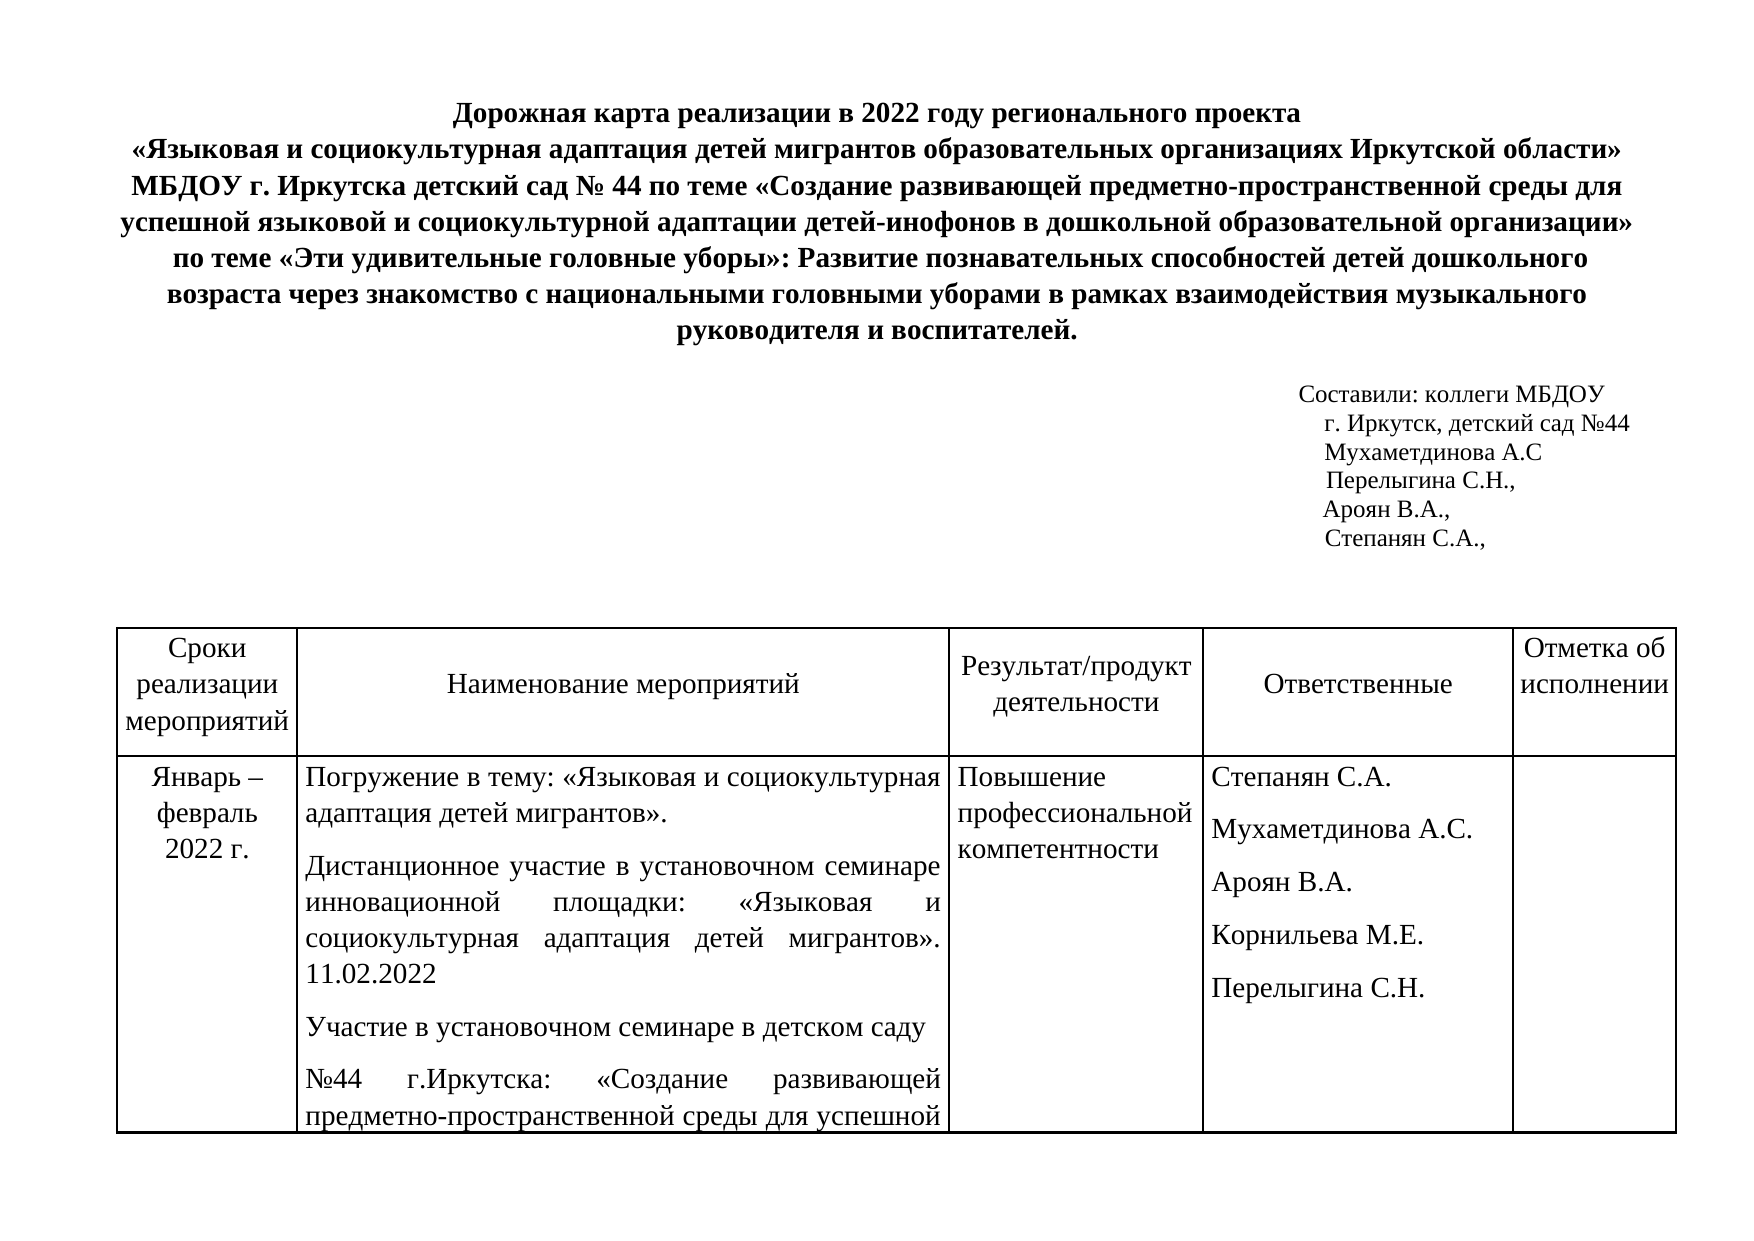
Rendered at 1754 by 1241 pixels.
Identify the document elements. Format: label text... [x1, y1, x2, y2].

text Дорожная карта реализации в 2022 году регионального проекта [118, 95, 1636, 129]
text МБДОУ г. Иркутска детский сад № 44 по теме «Создание развивающей предметно-пространственной среды для успешной языковой и социокультурной адаптации детей-инофонов в дошкольной образовательной организации» [118, 168, 1636, 237]
text «Языковая и социокультурная адаптация детей мигрантов образовательных организациях Иркутской области» [118, 131, 1636, 165]
text Составили: коллеги МБДОУ [118, 379, 1636, 408]
table_header Наименование мероприятий [298, 629, 948, 755]
text г. Иркутск, детский сад №44 [118, 408, 1636, 437]
text Мухаметдинова А.С [118, 437, 1636, 466]
table_header Сроки реализации мероприятий [118, 629, 296, 755]
text Степанян С.А., [118, 523, 1636, 552]
table_header Результат/продукт деятельности [950, 629, 1202, 755]
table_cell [118, 757, 296, 1131]
table_header Ответственные [1204, 629, 1512, 755]
text по теме «Эти удивительные головные уборы»: Развитие познавательных способностей детей дошкольного возраста через знакомство с национальными головными уборами в рамках взаимодействия музыкального руководителя и воспитателей. [118, 240, 1636, 346]
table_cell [298, 757, 948, 1131]
text Ароян В.А., [118, 494, 1636, 523]
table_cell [1204, 757, 1512, 1131]
text Перелыгина С.Н., [118, 466, 1636, 494]
table_cell [1514, 757, 1675, 1131]
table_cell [950, 757, 1202, 1131]
table_header Отметка об исполнении [1514, 629, 1675, 755]
